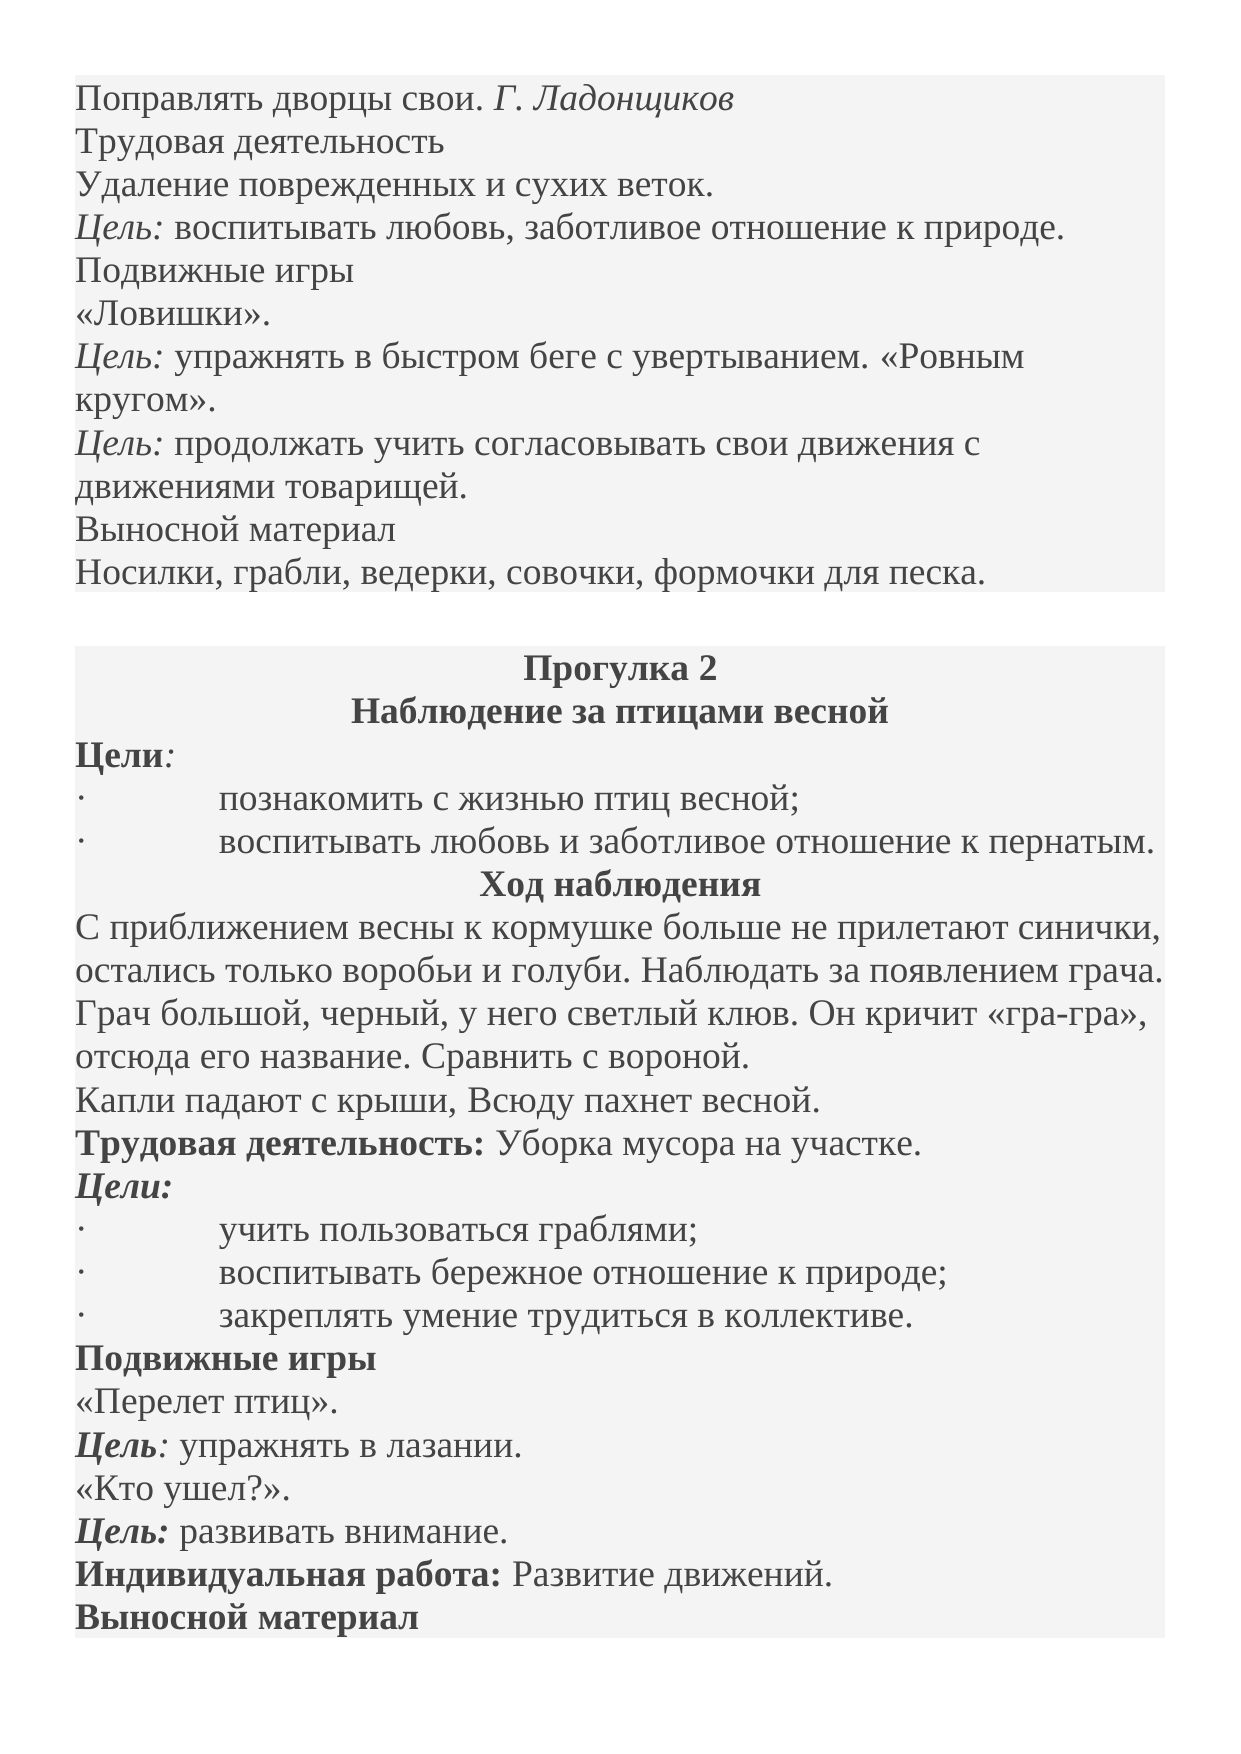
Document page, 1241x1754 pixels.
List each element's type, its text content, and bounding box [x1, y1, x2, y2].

text С приближением весны к кормушке больше не прилетают синички, остались только воробьи и голуби. Наблюдать за появлением грача. Грач большой, черный, у него светлый клюв. Он кричит «гра-гра», отсюда его название. Сравнить с вороной. [75, 904, 1165, 1077]
text Цель: упражнять в быстром беге с увертыванием. «Ровным кругом». [75, 334, 1165, 420]
text Капли падают с крыши, Всюду пахнет весной. [75, 1077, 1165, 1120]
text · познакомить с жизнью птиц весной; [75, 775, 1165, 818]
text Индивидуальная работа: Развитие движений. [75, 1551, 1165, 1594]
text Цели: [75, 1163, 1165, 1206]
text Наблюдение за птицами весной [75, 689, 1165, 732]
text Поправлять дворцы свои. Г. Ладонщиков [75, 75, 1165, 118]
text Цель: развивать внимание. [75, 1508, 1165, 1551]
text Ход наблюдения [75, 861, 1165, 904]
text Удаление поврежденных и сухих веток. [75, 161, 1165, 204]
text · закреплять умение трудиться в коллективе. [75, 1293, 1165, 1336]
text Прогулка 2 [75, 646, 1165, 689]
text · воспитывать бережное отношение к природе; [75, 1249, 1165, 1293]
text · учить пользоваться граблями; [75, 1206, 1165, 1249]
text Цели: [75, 732, 1165, 775]
text Трудовая деятельность: Уборка мусора на участке. [75, 1120, 1165, 1163]
text «Ловишки». [75, 291, 1165, 334]
text «Кто ушел?». [75, 1465, 1165, 1508]
text «Перелет птиц». [75, 1379, 1165, 1422]
text Носилки, грабли, ведерки, совочки, формочки для песка. [75, 549, 1165, 592]
text Выносной материал [75, 506, 1165, 549]
text Трудовая деятельность [75, 118, 1165, 161]
text Выносной материал [75, 1594, 1165, 1638]
text Цель: упражнять в лазании. [75, 1422, 1165, 1465]
text Цель: воспитывать любовь, заботливое отношение к природе. [75, 204, 1165, 247]
text Подвижные игры [75, 1336, 1165, 1379]
text Подвижные игры [75, 247, 1165, 291]
text Цель: продолжать учить согласовывать свои движения с движениями товарищей. [75, 420, 1165, 506]
text · воспитывать любовь и заботливое отношение к пернатым. [75, 818, 1165, 861]
